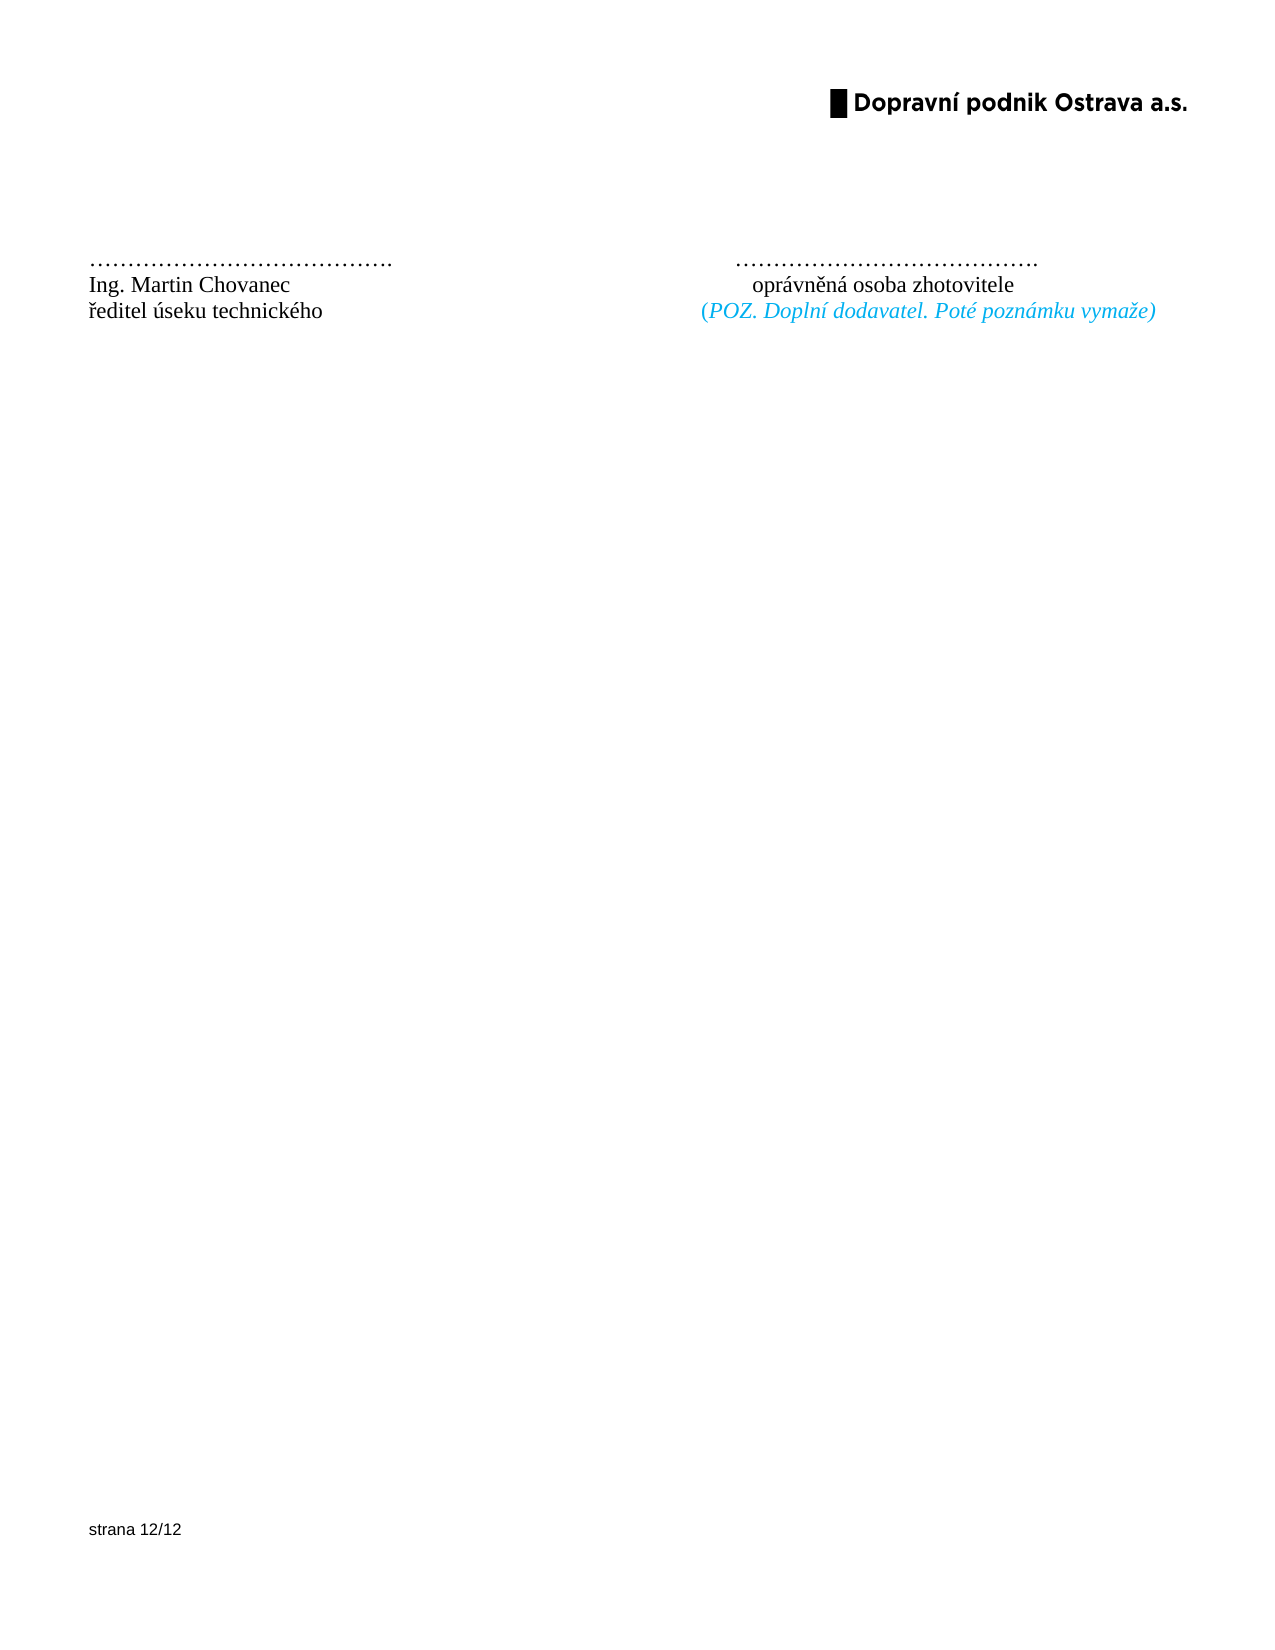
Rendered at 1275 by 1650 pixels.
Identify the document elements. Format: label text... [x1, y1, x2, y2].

text Ing. Martin Chovanec oprávněná osoba zhotovitele [89, 271, 1184, 298]
picture [830, 89, 1187, 118]
text …………………………………. …………………………………. [89, 245, 1184, 271]
text ředitel úseku technického (POZ. Doplní dodavatel. Poté poznámku vymaže) [89, 298, 1186, 324]
